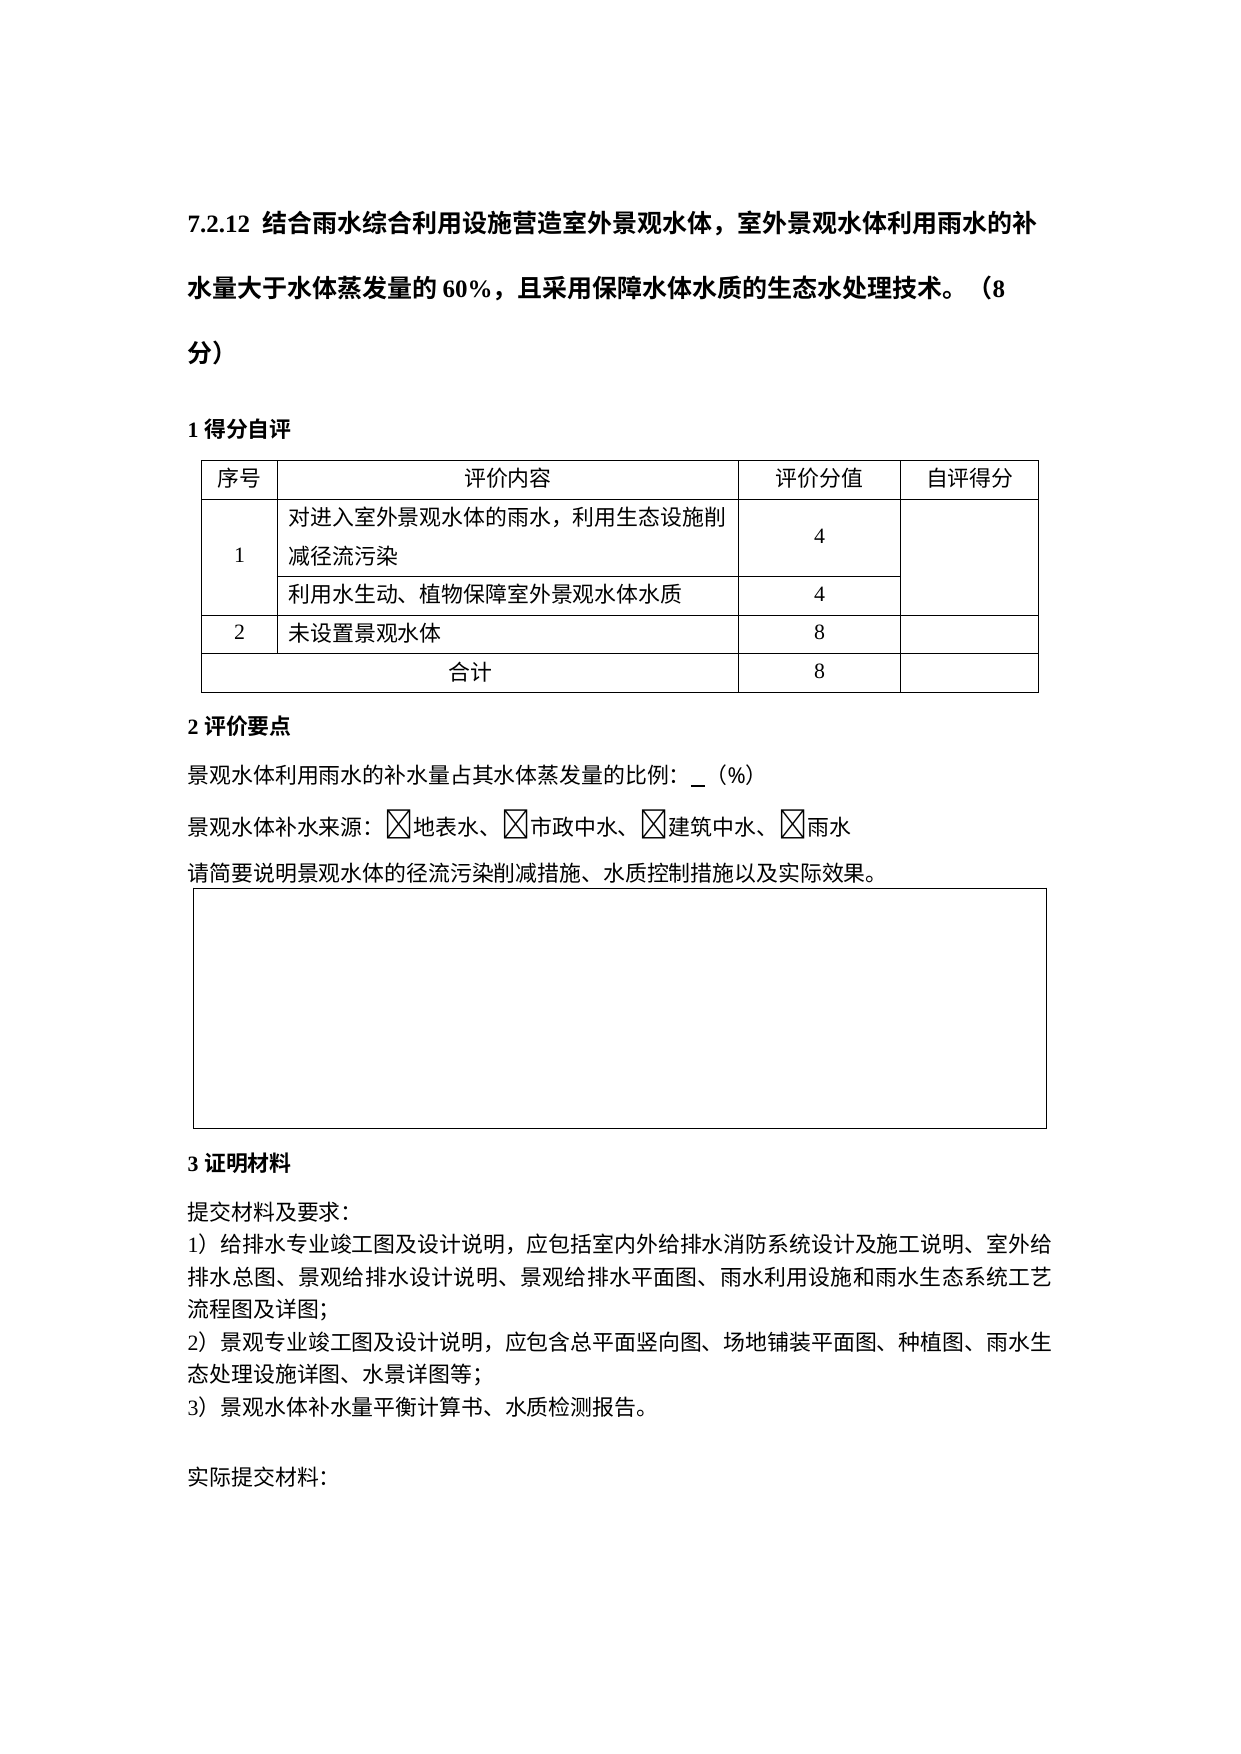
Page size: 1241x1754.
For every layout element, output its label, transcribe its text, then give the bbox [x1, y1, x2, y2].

text 请简要说明景观水体的径流污染削减措施、水质控制措施以及实际效果。 [187, 855, 1053, 888]
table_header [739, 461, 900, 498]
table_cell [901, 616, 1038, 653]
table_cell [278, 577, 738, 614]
text 1 得分自评 [187, 411, 1053, 444]
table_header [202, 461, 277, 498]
text 3）景观水体补水量平衡计算书、水质检测报告。 [187, 1389, 1053, 1422]
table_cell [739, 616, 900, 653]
text 景观水体利用雨水的补水量占其水体蒸发量的比例： （%） [187, 758, 1053, 790]
text 提交材料及要求： [187, 1194, 1053, 1227]
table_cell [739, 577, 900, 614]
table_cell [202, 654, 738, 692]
text 2 评价要点 [187, 709, 1053, 741]
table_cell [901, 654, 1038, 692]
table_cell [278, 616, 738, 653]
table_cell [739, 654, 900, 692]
text 景观水体补水来源：地表水、市政中水、建筑中水、雨水 [187, 790, 1053, 855]
text 1）给排水专业竣工图及设计说明，应包括室内外给排水消防系统设计及施工说明、室外给排水总图、景观给排水设计说明、景观给排水平面图、雨水利用设施和雨水生态系统工艺流程图及详图； [187, 1227, 1053, 1324]
text 2）景观专业竣工图及设计说明，应包含总平面竖向图、场地铺装平面图、种植图、雨水生态处理设施详图、水景详图等； [187, 1324, 1053, 1389]
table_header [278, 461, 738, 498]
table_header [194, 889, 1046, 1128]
subtitle 7.2.12 结合雨水综合利用设施营造室外景观水体，室外景观水体利用雨水的补水量大于水体蒸发量的60%，且采用保障水体水质的生态水处理技术。（8分） [187, 189, 1053, 384]
text 3 证明材料 [187, 1145, 1053, 1178]
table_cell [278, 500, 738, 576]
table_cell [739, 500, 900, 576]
text 实际提交材料： [187, 1459, 1053, 1492]
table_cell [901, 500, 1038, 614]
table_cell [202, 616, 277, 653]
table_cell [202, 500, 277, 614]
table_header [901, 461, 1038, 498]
